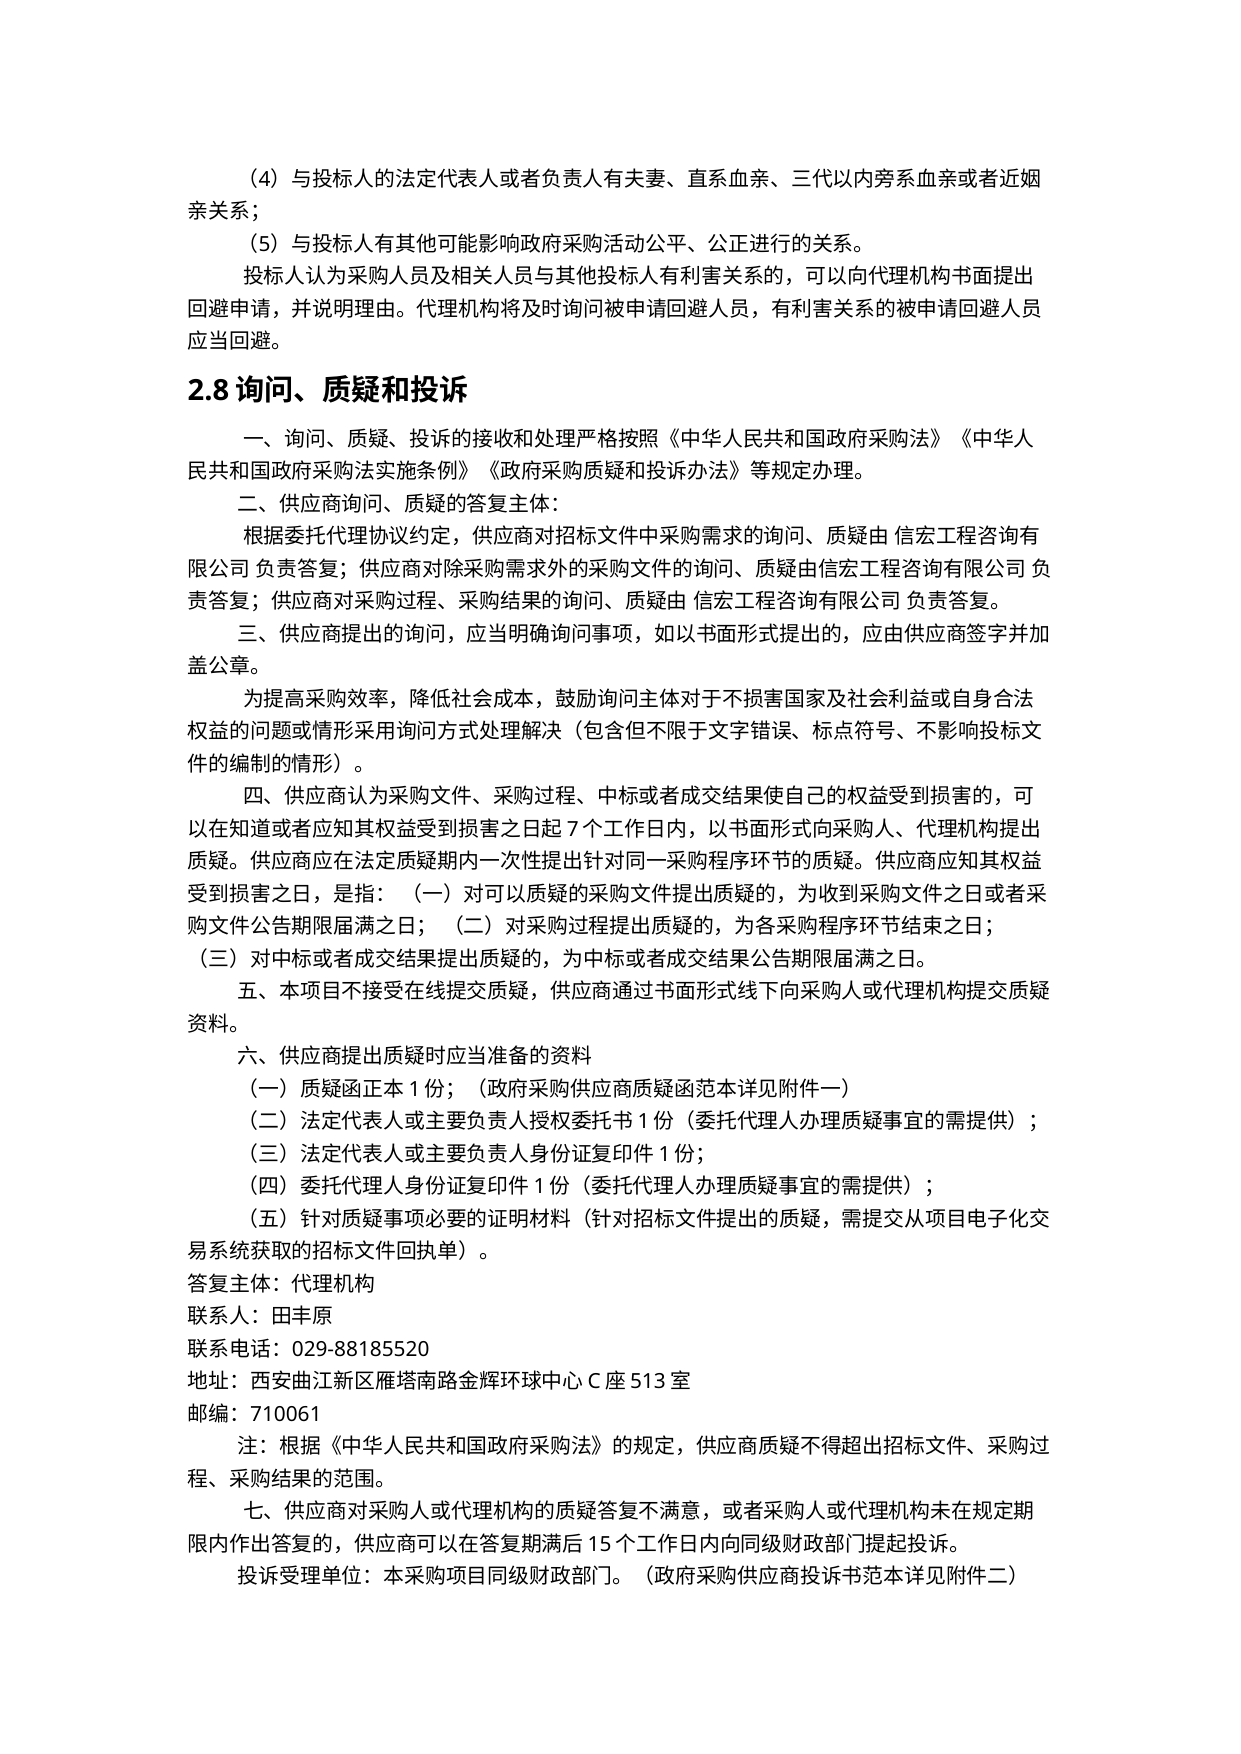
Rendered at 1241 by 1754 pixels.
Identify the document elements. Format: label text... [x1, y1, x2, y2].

text 答复主体：代理机构 [187, 1267, 1053, 1299]
text 联系人：田丰原 [187, 1299, 1053, 1332]
text （二）法定代表人或主要负责人授权委托书1份（委托代理人办理质疑事宜的需提供）； [187, 1104, 1053, 1137]
text 五、本项目不接受在线提交质疑，供应商通过书面形式线下向采购人或代理机构提交质疑资料。 [187, 974, 1053, 1039]
text 为提高采购效率，降低社会成本，鼓励询问主体对于不损害国家及社会利益或自身合法权益的问题或情形采用询问方式处理解决（包含但不限于文字错误、标点符号、不影响投标文件的编制的情形）。 [187, 682, 1053, 779]
text （一）质疑函正本1份；（政府采购供应商质疑函范本详见附件一） [187, 1072, 1053, 1104]
text 六、供应商提出质疑时应当准备的资料 [187, 1039, 1053, 1072]
text 四、供应商认为采购文件、采购过程、中标或者成交结果使自己的权益受到损害的，可以在知道或者应知其权益受到损害之日起7个工作日内，以书面形式向采购人、代理机构提出质疑。供应商应在法定质疑期内一次性提出针对同一采购程序环节的质疑。供应商应知其权益受到损害之日，是指： （一）对可以质疑的采购文件提出质疑的，为收到采购文件之日或者采购文件公告期限届满之日； （二）对采购过程提出质疑的，为各采购程序环节结束之日； （三）对中标或者成交结果提出质疑的，为中标或者成交结果公告期限届满之日。 [187, 779, 1053, 974]
text 二、供应商询问、质疑的答复主体： [187, 487, 1053, 519]
text （4）与投标人的法定代表人或者负责人有夫妻、直系血亲、三代以内旁系血亲或者近姻亲关系； [187, 162, 1053, 227]
text （三）法定代表人或主要负责人身份证复印件1份； [187, 1137, 1053, 1169]
text （五）针对质疑事项必要的证明材料（针对招标文件提出的质疑，需提交从项目电子化交易系统获取的招标文件回执单）。 [187, 1202, 1053, 1267]
text 联系电话：029-88185520 [187, 1332, 1053, 1364]
text 投诉受理单位：本采购项目同级财政部门。（政府采购供应商投诉书范本详见附件二） [187, 1559, 1053, 1592]
text （四）委托代理人身份证复印件1份（委托代理人办理质疑事宜的需提供）； [187, 1169, 1053, 1202]
text 七、供应商对采购人或代理机构的质疑答复不满意，或者采购人或代理机构未在规定期限内作出答复的，供应商可以在答复期满后15个工作日内向同级财政部门提起投诉。 [187, 1494, 1053, 1559]
text （5）与投标人有其他可能影响政府采购活动公平、公正进行的关系。 [187, 227, 1053, 259]
text 地址：西安曲江新区雁塔南路金辉环球中心C座513室 [187, 1364, 1053, 1397]
text 三、供应商提出的询问，应当明确询问事项，如以书面形式提出的，应由供应商签字并加盖公章。 [187, 617, 1053, 682]
text 2.8询问、质疑和投诉 [187, 357, 1053, 422]
text 根据委托代理协议约定，供应商对招标文件中采购需求的询问、质疑由 信宏工程咨询有限公司 负责答复；供应商对除采购需求外的采购文件的询问、质疑由信宏工程咨询有限公司 负责答复；供应商对采购过程、采购结果的询问、质疑由 信宏工程咨询有限公司 负责答复。 [187, 519, 1053, 617]
text 投标人认为采购人员及相关人员与其他投标人有利害关系的，可以向代理机构书面提出回避申请，并说明理由。代理机构将及时询问被申请回避人员，有利害关系的被申请回避人员应当回避。 [187, 259, 1053, 357]
text 一、询问、质疑、投诉的接收和处理严格按照《中华人民共和国政府采购法》《中华人民共和国政府采购法实施条例》《政府采购质疑和投诉办法》等规定办理。 [187, 422, 1053, 487]
text 邮编：710061 [187, 1397, 1053, 1429]
text 注：根据《中华人民共和国政府采购法》的规定，供应商质疑不得超出招标文件、采购过程、采购结果的范围。 [187, 1429, 1053, 1494]
